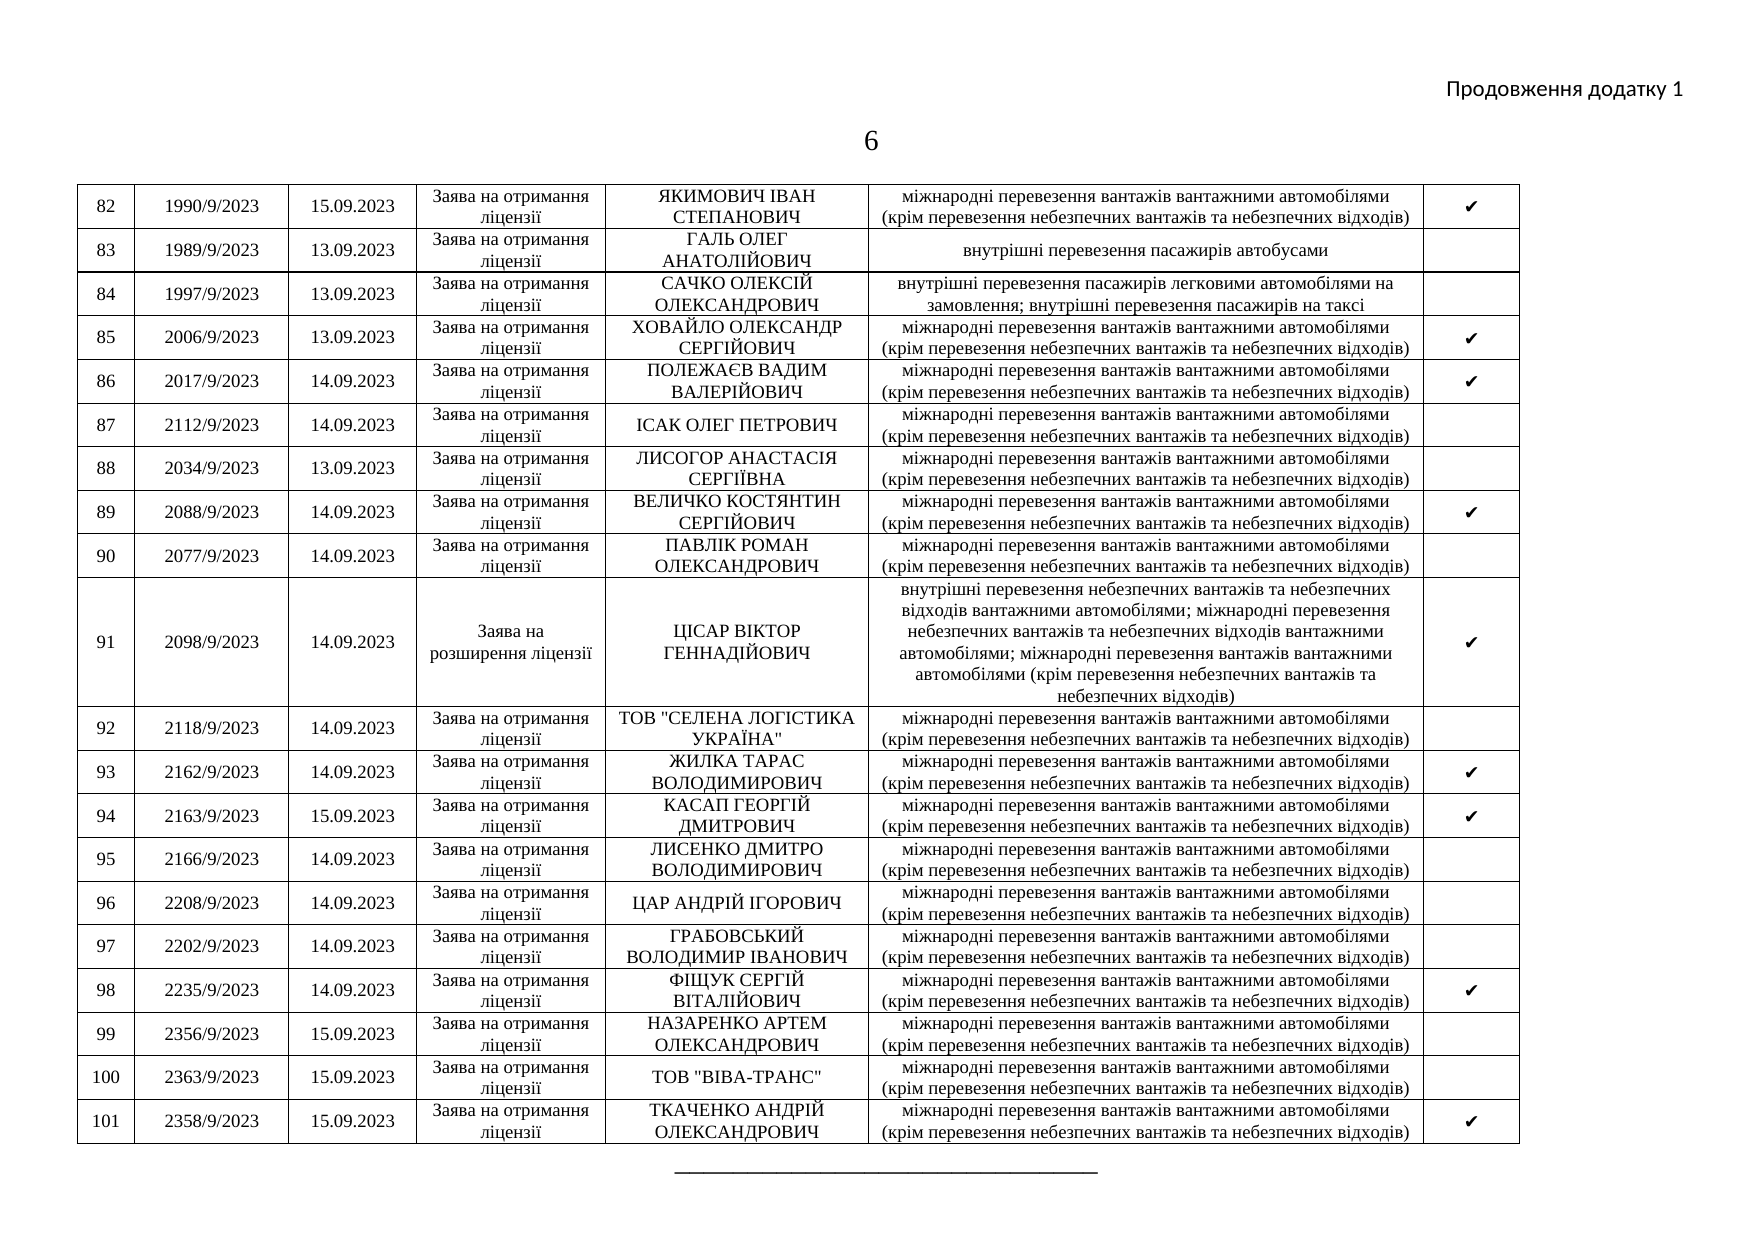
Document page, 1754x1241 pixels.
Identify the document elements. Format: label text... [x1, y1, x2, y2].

table_cell міжнародні перевезення вантажів вантажними автомобілями (крім перевезення небезпечних вантажів та небезпечних відходів) [869, 794, 1423, 837]
table_cell ГРАБОВСЬКИЙ ВОЛОДИМИР ІВАНОВИЧ [606, 925, 868, 968]
table_cell внутрішні перевезення небезпечних вантажів та небезпечних відходів вантажними автомобілями; міжнародні перевезення небезпечних вантажів та небезпечних відходів вантажними автомобілями; міжнародні перевезення вантажів вантажними автомобілями (крім перевезення небезпечних вантажів та небезпечних відходів) [869, 578, 1423, 706]
table_cell ФІЩУК СЕРГІЙ ВІТАЛІЙОВИЧ [606, 969, 868, 1012]
table_cell ЛИСЕНКО ДМИТРО ВОЛОДИМИРОВИЧ [606, 838, 868, 881]
table_cell [1424, 925, 1519, 968]
table_cell 2118/9/2023 [135, 707, 288, 750]
table_cell міжнародні перевезення вантажів вантажними автомобілями (крім перевезення небезпечних вантажів та небезпечних відходів) [869, 838, 1423, 881]
table_cell ✔ [1424, 578, 1519, 706]
table_cell Заява на отримання ліцензії [417, 316, 605, 359]
table_cell ТОВ "СЕЛЕНА ЛОГІСТИКА УКРАЇНА" [606, 707, 868, 750]
table_cell 13.09.2023 [289, 447, 416, 490]
table_cell ✔ [1424, 969, 1519, 1012]
table_cell міжнародні перевезення вантажів вантажними автомобілями (крім перевезення небезпечних вантажів та небезпечних відходів) [869, 707, 1423, 750]
table_cell міжнародні перевезення вантажів вантажними автомобілями (крім перевезення небезпечних вантажів та небезпечних відходів) [869, 316, 1423, 359]
table_cell 2208/9/2023 [135, 882, 288, 924]
table_cell 14.09.2023 [289, 751, 416, 793]
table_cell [417, 185, 605, 228]
table_cell 14.09.2023 [289, 882, 416, 924]
table_cell 96 [78, 882, 134, 924]
table_cell Заява на отримання ліцензії [417, 925, 605, 968]
table_cell Заява на отримання ліцензії [417, 534, 605, 577]
table_cell 15.09.2023 [289, 1056, 416, 1099]
table_cell Заява на отримання ліцензії [417, 273, 605, 315]
table_cell Заява на отримання ліцензії [417, 794, 605, 837]
table_cell міжнародні перевезення вантажів вантажними автомобілями (крім перевезення небезпечних вантажів та небезпечних відходів) [869, 882, 1423, 924]
table_cell Заява на отримання ліцензії [417, 404, 605, 446]
table_cell Заява на отримання ліцензії [417, 229, 605, 271]
table_cell ВЕЛИЧКО КОСТЯНТИН СЕРГІЙОВИЧ [606, 491, 868, 533]
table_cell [869, 185, 1423, 228]
table_cell 14.09.2023 [289, 491, 416, 533]
table_cell НАЗАРЕНКО АРТЕМ ОЛЕКСАНДРОВИЧ [606, 1013, 868, 1055]
table_cell міжнародні перевезення вантажів вантажними автомобілями (крім перевезення небезпечних вантажів та небезпечних відходів) [869, 751, 1423, 793]
table_cell ✔ [1424, 794, 1519, 837]
table_cell 2235/9/2023 [135, 969, 288, 1012]
table_cell 94 [78, 794, 134, 837]
table_cell ЯКИМОВИЧ ІВАН СТЕПАНОВИЧ [606, 185, 868, 228]
table_cell 83 [78, 229, 134, 271]
table_cell ТОВ "ВІВА-ТРАНС" [606, 1056, 868, 1099]
table_cell ✔ [1424, 1100, 1519, 1142]
table_cell Заява на отримання ліцензії [417, 491, 605, 533]
table_cell 90 [78, 534, 134, 577]
table_cell 2358/9/2023 [135, 1100, 288, 1142]
table_cell 2098/9/2023 [135, 578, 288, 706]
table_cell 15.09.2023 [289, 1013, 416, 1055]
table_cell внутрішні перевезення пасажирів легковими автомобілями на замовлення; внутрішні перевезення пасажирів на таксі [869, 273, 1423, 315]
table_cell Заява на отримання ліцензії [417, 1013, 605, 1055]
table_cell 14.09.2023 [289, 838, 416, 881]
table_cell 14.09.2023 [289, 404, 416, 446]
table_cell ІСАК ОЛЕГ ПЕТРОВИЧ [606, 404, 868, 446]
table_cell ЖИЛКА ТАРАС ВОЛОДИМИРОВИЧ [606, 751, 868, 793]
table_cell 97 [78, 925, 134, 968]
table_cell ЛИСОГОР АНАСТАСІЯ СЕРГІЇВНА [606, 447, 868, 490]
table_cell ✔ [1424, 360, 1519, 402]
table_cell ✔ [1424, 185, 1519, 228]
table_cell 2166/9/2023 [135, 838, 288, 881]
table_cell міжнародні перевезення вантажів вантажними автомобілями (крім перевезення небезпечних вантажів та небезпечних відходів) [869, 404, 1423, 446]
table_cell 2017/9/2023 [135, 360, 288, 402]
table_cell ПОЛЕЖАЄВ ВАДИМ ВАЛЕРІЙОВИЧ [606, 360, 868, 402]
table_cell ПАВЛІК РОМАН ОЛЕКСАНДРОВИЧ [606, 534, 868, 577]
table_cell 101 [78, 1100, 134, 1142]
table_cell 14.09.2023 [289, 534, 416, 577]
table_cell міжнародні перевезення вантажів вантажними автомобілями (крім перевезення небезпечних вантажів та небезпечних відходів) [869, 1056, 1423, 1099]
table_cell 1997/9/2023 [135, 273, 288, 315]
table_cell внутрішні перевезення пасажирів автобусами [869, 229, 1423, 271]
table_cell 2077/9/2023 [135, 534, 288, 577]
table_cell 2363/9/2023 [135, 1056, 288, 1099]
table_cell Заява на отримання ліцензії [417, 707, 605, 750]
table_cell 2163/9/2023 [135, 794, 288, 837]
table_cell 86 [78, 360, 134, 402]
table_cell 85 [78, 316, 134, 359]
table_cell 13.09.2023 [289, 316, 416, 359]
table_cell 88 [78, 447, 134, 490]
table_cell [1424, 534, 1519, 577]
table_cell [1424, 229, 1519, 271]
table_cell 13.09.2023 [289, 273, 416, 315]
table_cell 2162/9/2023 [135, 751, 288, 793]
table_cell 14.09.2023 [289, 707, 416, 750]
table_cell міжнародні перевезення вантажів вантажними автомобілями (крім перевезення небезпечних вантажів та небезпечних відходів) [869, 1013, 1423, 1055]
table_cell 95 [78, 838, 134, 881]
table_cell [1424, 838, 1519, 881]
table_cell 82 [78, 185, 134, 228]
table_cell 15.09.2023 [289, 1100, 416, 1142]
table_cell ✔ [1424, 751, 1519, 793]
table_cell [1424, 404, 1519, 446]
table_cell ЦАР АНДРІЙ ІГОРОВИЧ [606, 882, 868, 924]
table_cell САЧКО ОЛЕКСІЙ ОЛЕКСАНДРОВИЧ [606, 273, 868, 315]
table_cell міжнародні перевезення вантажів вантажними автомобілями (крім перевезення небезпечних вантажів та небезпечних відходів) [869, 360, 1423, 402]
table_cell [1424, 1056, 1519, 1099]
table_cell Заява на отримання ліцензії [417, 751, 605, 793]
table_cell 14.09.2023 [289, 925, 416, 968]
table_cell 100 [78, 1056, 134, 1099]
table_cell 92 [78, 707, 134, 750]
table_cell 98 [78, 969, 134, 1012]
table_cell 99 [78, 1013, 134, 1055]
table_cell 1989/9/2023 [135, 229, 288, 271]
table_cell 14.09.2023 [289, 969, 416, 1012]
text _____________________________ [59, 1143, 1683, 1177]
table_cell 93 [78, 751, 134, 793]
table_cell 2088/9/2023 [135, 491, 288, 533]
table_cell 2112/9/2023 [135, 404, 288, 446]
table_cell міжнародні перевезення вантажів вантажними автомобілями (крім перевезення небезпечних вантажів та небезпечних відходів) [869, 969, 1423, 1012]
table_cell 13.09.2023 [289, 229, 416, 271]
table_cell 2034/9/2023 [135, 447, 288, 490]
table_cell ГАЛЬ ОЛЕГ АНАТОЛІЙОВИЧ [606, 229, 868, 271]
table_cell Заява на отримання ліцензії [417, 447, 605, 490]
table_cell [1424, 882, 1519, 924]
table_cell 15.09.2023 [289, 794, 416, 837]
table_cell міжнародні перевезення вантажів вантажними автомобілями (крім перевезення небезпечних вантажів та небезпечних відходів) [869, 925, 1423, 968]
table_cell 84 [78, 273, 134, 315]
table_cell [1424, 1013, 1519, 1055]
table_cell ✔ [1424, 316, 1519, 359]
table_cell Заява на отримання ліцензії [417, 1100, 605, 1142]
table_cell ТКАЧЕНКО АНДРІЙ ОЛЕКСАНДРОВИЧ [606, 1100, 868, 1142]
table_cell ЦІСАР ВІКТОР ГЕННАДІЙОВИЧ [606, 578, 868, 706]
table_cell 2006/9/2023 [135, 316, 288, 359]
table_cell ✔ [1424, 491, 1519, 533]
table_cell 89 [78, 491, 134, 533]
table_cell Заява на розширення ліцензії [417, 578, 605, 706]
table_cell Заява на отримання ліцензії [417, 360, 605, 402]
table_cell Заява на отримання ліцензії [417, 969, 605, 1012]
table_cell 15.09.2023 [289, 185, 416, 228]
table_cell міжнародні перевезення вантажів вантажними автомобілями (крім перевезення небезпечних вантажів та небезпечних відходів) [869, 447, 1423, 490]
table_cell КАСАП ГЕОРГІЙ ДМИТРОВИЧ [606, 794, 868, 837]
table_cell 91 [78, 578, 134, 706]
table_cell ХОВАЙЛО ОЛЕКСАНДР СЕРГІЙОВИЧ [606, 316, 868, 359]
table_cell Заява на отримання ліцензії [417, 1056, 605, 1099]
table_cell [1424, 447, 1519, 490]
table_cell [1424, 273, 1519, 315]
table_cell [1424, 707, 1519, 750]
table_cell міжнародні перевезення вантажів вантажними автомобілями (крім перевезення небезпечних вантажів та небезпечних відходів) [869, 1100, 1423, 1142]
table_cell 2356/9/2023 [135, 1013, 288, 1055]
table_cell 87 [78, 404, 134, 446]
table_cell 1990/9/2023 [135, 185, 288, 228]
table_cell Заява на отримання ліцензії [417, 838, 605, 881]
table_cell 14.09.2023 [289, 360, 416, 402]
table_cell міжнародні перевезення вантажів вантажними автомобілями (крім перевезення небезпечних вантажів та небезпечних відходів) [869, 491, 1423, 533]
table_cell 14.09.2023 [289, 578, 416, 706]
table_cell міжнародні перевезення вантажів вантажними автомобілями (крім перевезення небезпечних вантажів та небезпечних відходів) [869, 534, 1423, 577]
table_cell 2202/9/2023 [135, 925, 288, 968]
table_cell Заява на отримання ліцензії [417, 882, 605, 924]
